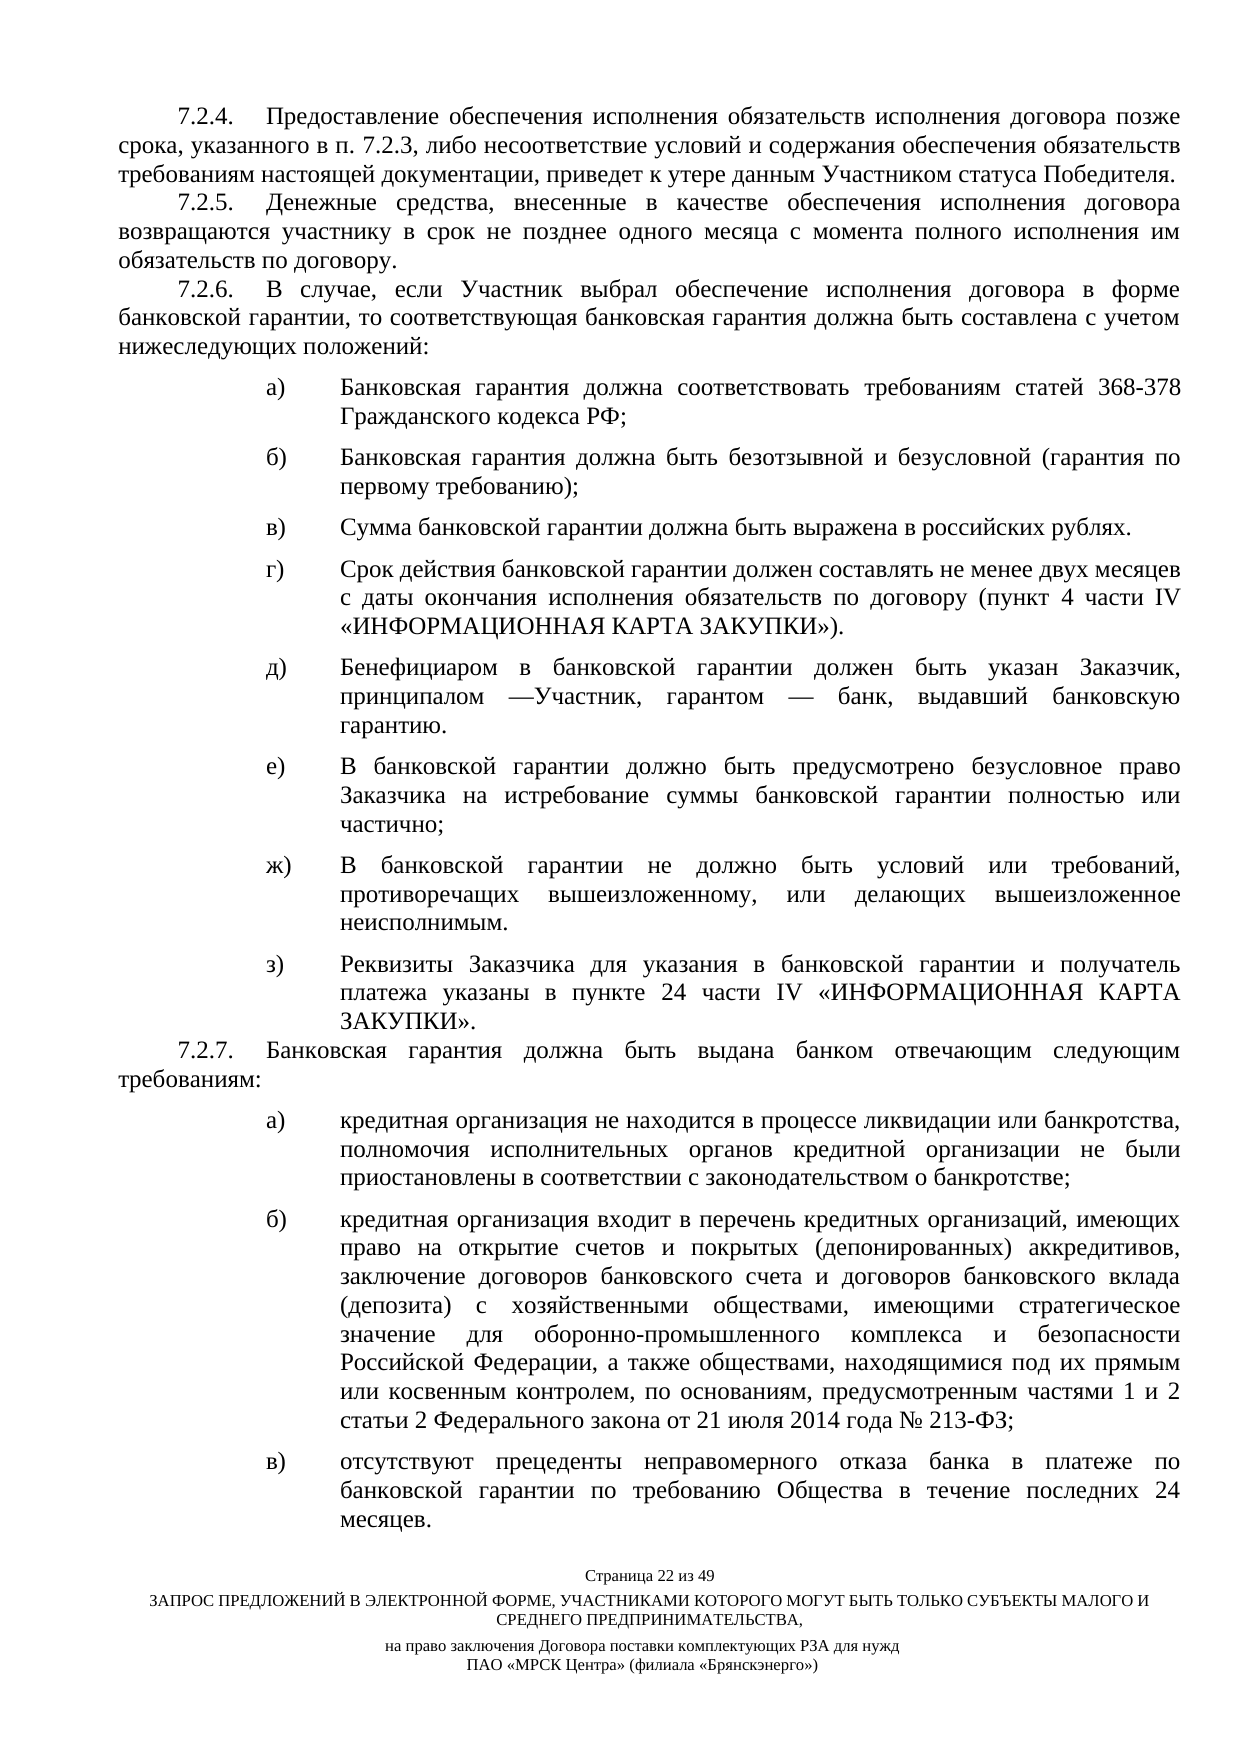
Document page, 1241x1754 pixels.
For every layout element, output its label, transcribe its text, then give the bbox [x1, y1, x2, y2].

list Бенефициаром в банковской гарантии должен быть указан Заказчик, принципалом —Участник, гарантом — банк, выдавший банковскую гарантию. [266, 652, 1181, 739]
list кредитная организация не находится в процессе ликвидации или банкротства, полномочия исполнительных органов кредитной организации не были приостановлены в соответствии с законодательством о банкротстве; [266, 1105, 1181, 1191]
list Банковская гарантия должна быть безотзывной и безусловной (гарантия по первому требованию); [266, 442, 1181, 500]
list Реквизиты Заказчика для указания в банковской гарантии и получатель платежа указаны в пункте 24 части IV «ИНФОРМАЦИОННАЯ КАРТА ЗАКУПКИ». [266, 949, 1181, 1035]
list В банковской гарантии должно быть предусмотрено безусловное право Заказчика на истребование суммы банковской гарантии полностью или частично; [266, 751, 1181, 837]
list Сумма банковской гарантии должна быть выражена в российских рублях. [266, 512, 1181, 541]
subtitle Предоставление обеспечения исполнения обязательств исполнения договора позже срока, указанного в п. 7.2.3, либо несоответствие условий и содержания обеспечения обязательств требованиям настоящей документации, приведет к утере данным Участником статуса Победителя. [118, 101, 1181, 187]
subtitle Денежные средства, внесенные в качестве обеспечения исполнения договора возвращаются участнику в срок не позднее одного месяца с момента полного исполнения им обязательств по договору. [118, 187, 1181, 274]
list кредитная организация входит в перечень кредитных организаций, имеющих право на открытие счетов и покрытых (депонированных) аккредитивов, заключение договоров банковского счета и договоров банковского вклада (депозита) с хозяйственными обществами, имеющими стратегическое значение для оборонно-промышленного комплекса и безопасности Российской Федерации, а также обществами, находящимися под их прямым или косвенным контролем, по основаниям, предусмотренным частями 1 и 2 статьи 2 Федерального закона от 21 июля 2014 года № 213-ФЗ; [266, 1204, 1181, 1434]
list Срок действия банковской гарантии должен составлять не менее двух месяцев с даты окончания исполнения обязательств по договору (пункт 4 части IV «ИНФОРМАЦИОННАЯ КАРТА ЗАКУПКИ»). [266, 554, 1181, 640]
list Банковская гарантия должна соответствовать требованиям статей 368-378 Гражданского кодекса РФ; [266, 372, 1181, 430]
subtitle Банковская гарантия должна быть выдана банком отвечающим следующим требованиям: [118, 1035, 1181, 1092]
list В банковской гарантии не должно быть условий или требований, противоречащих вышеизложенному, или делающих вышеизложенное неисполнимым. [266, 850, 1181, 936]
subtitle В случае, если Участник выбрал обеспечение исполнения договора в форме банковской гарантии, то соответствующая банковская гарантия должна быть составлена с учетом нижеследующих положений: [118, 274, 1181, 360]
list отсутствуют прецеденты неправомерного отказа банка в платеже по банковской гарантии по требованию Общества в течение последних 24 месяцев. [266, 1446, 1181, 1532]
